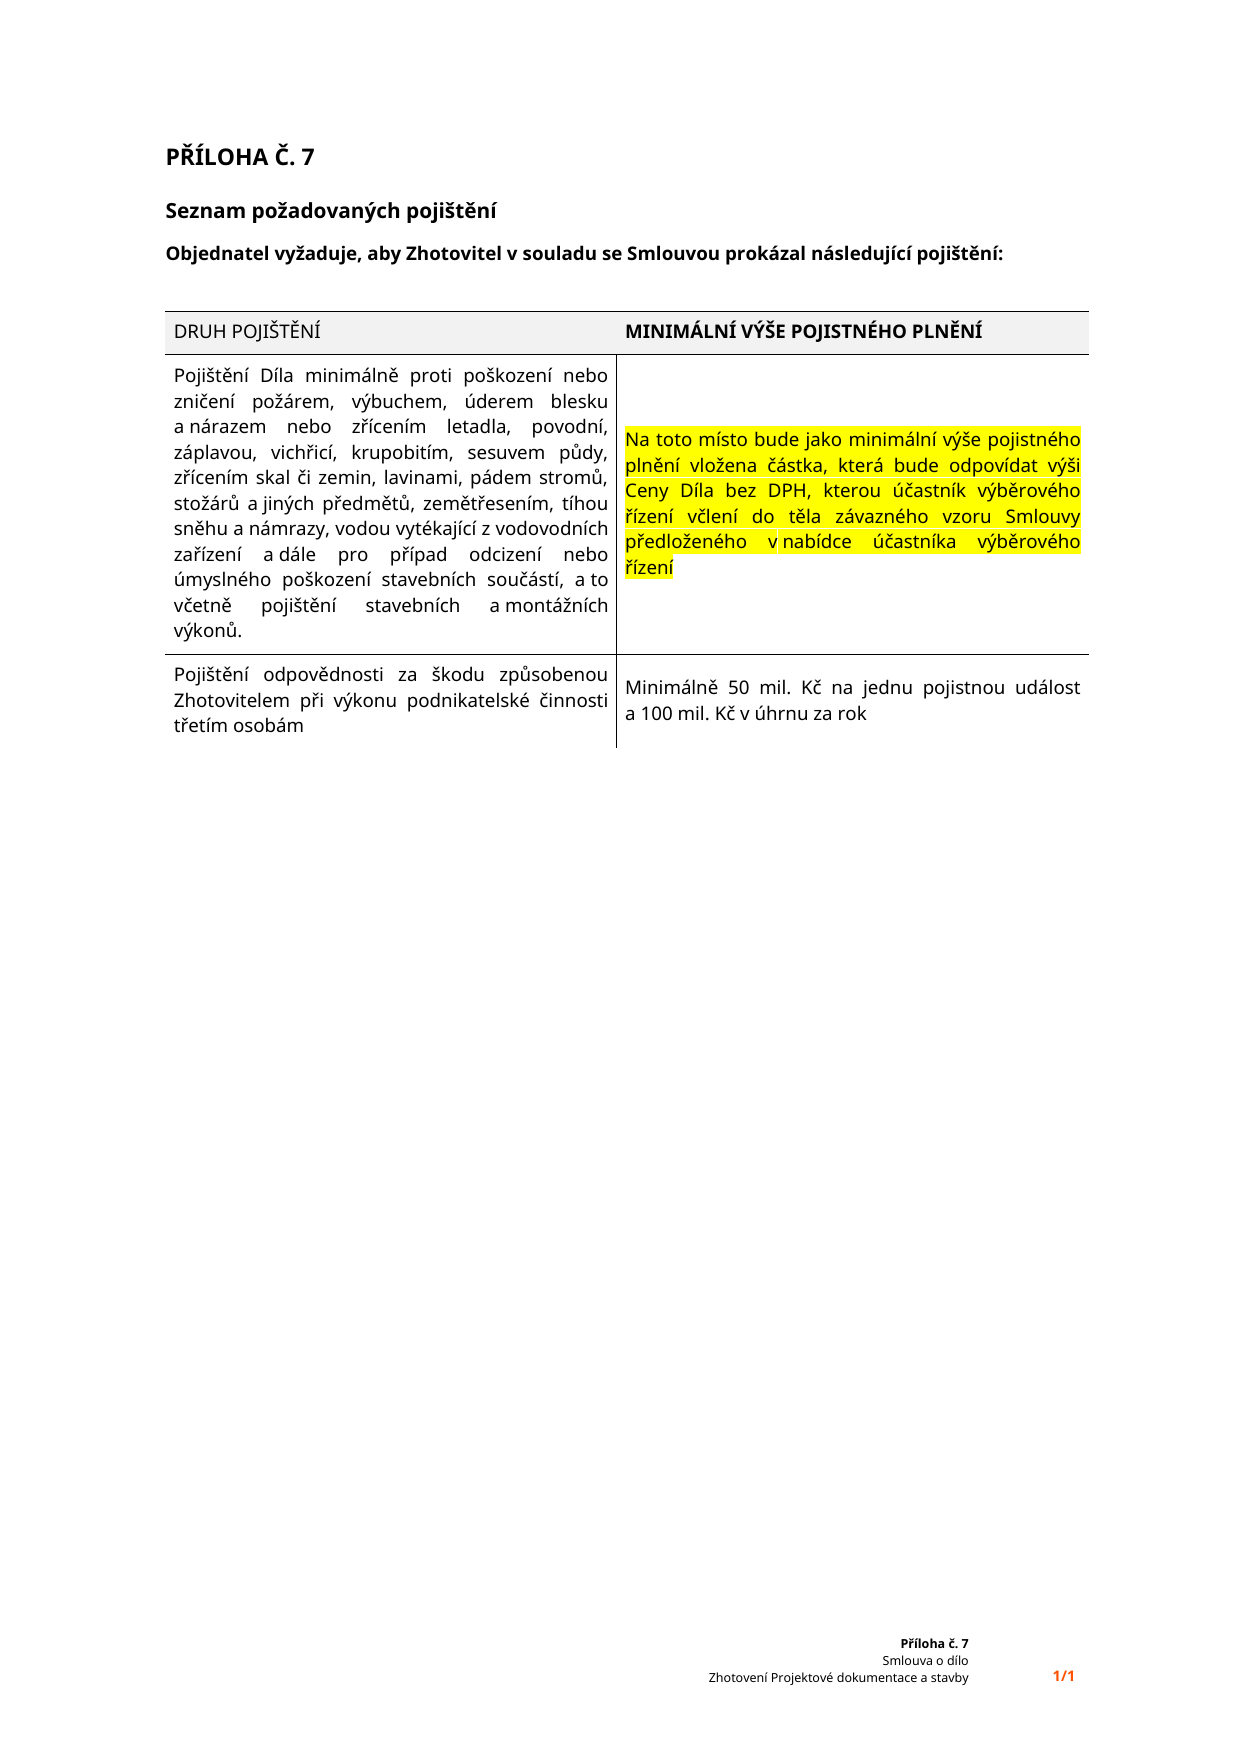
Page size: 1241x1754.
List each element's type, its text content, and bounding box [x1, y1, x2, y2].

text Seznam požadovaných pojištění [165, 197, 1075, 225]
table_header MINIMÁLNÍ VÝŠE POJISTNÉHO PLNĚNÍ [617, 312, 1089, 354]
table_cell Na toto místo bude jako minimální výše pojistného plnění vložena částka, která bude odpovídat výši Ceny Díla bez DPH, kterou účastník výběrového řízení včlení do těla závazného vzoru Smlouvy předloženého v nabídce účastníka výběrového řízení [617, 355, 1089, 653]
table_header DRUH POJIŠTĚNÍ [165, 312, 617, 354]
table_cell Pojištění odpovědnosti za škodu způsobenou Zhotovitelem při výkonu podnikatelské činnosti třetím osobám [165, 655, 616, 748]
text Objednatel vyžaduje, aby Zhotovitel v souladu se Smlouvou prokázal následující pojištění: [165, 240, 1075, 266]
table_cell Pojištění Díla minimálně proti poškození nebo zničení požárem, výbuchem, úderem blesku a nárazem nebo zřícením letadla, povodní, záplavou, vichřicí, krupobitím, sesuvem půdy, zřícením skal či zemin, lavinami, pádem stromů, stožárů a jiných předmětů, zemětřesením, tíhou sněhu a námrazy, vodou vytékající z vodovodních zařízení a dále pro případ odcizení nebo úmyslného poškození stavebních součástí, a to včetně pojištění stavebních a montážních výkonů. [165, 355, 616, 653]
table_cell Minimálně 50 mil. Kč na jednu pojistnou událost a 100 mil. Kč v úhrnu za rok [617, 655, 1089, 748]
text Příloha č. 7 [165, 141, 1075, 173]
